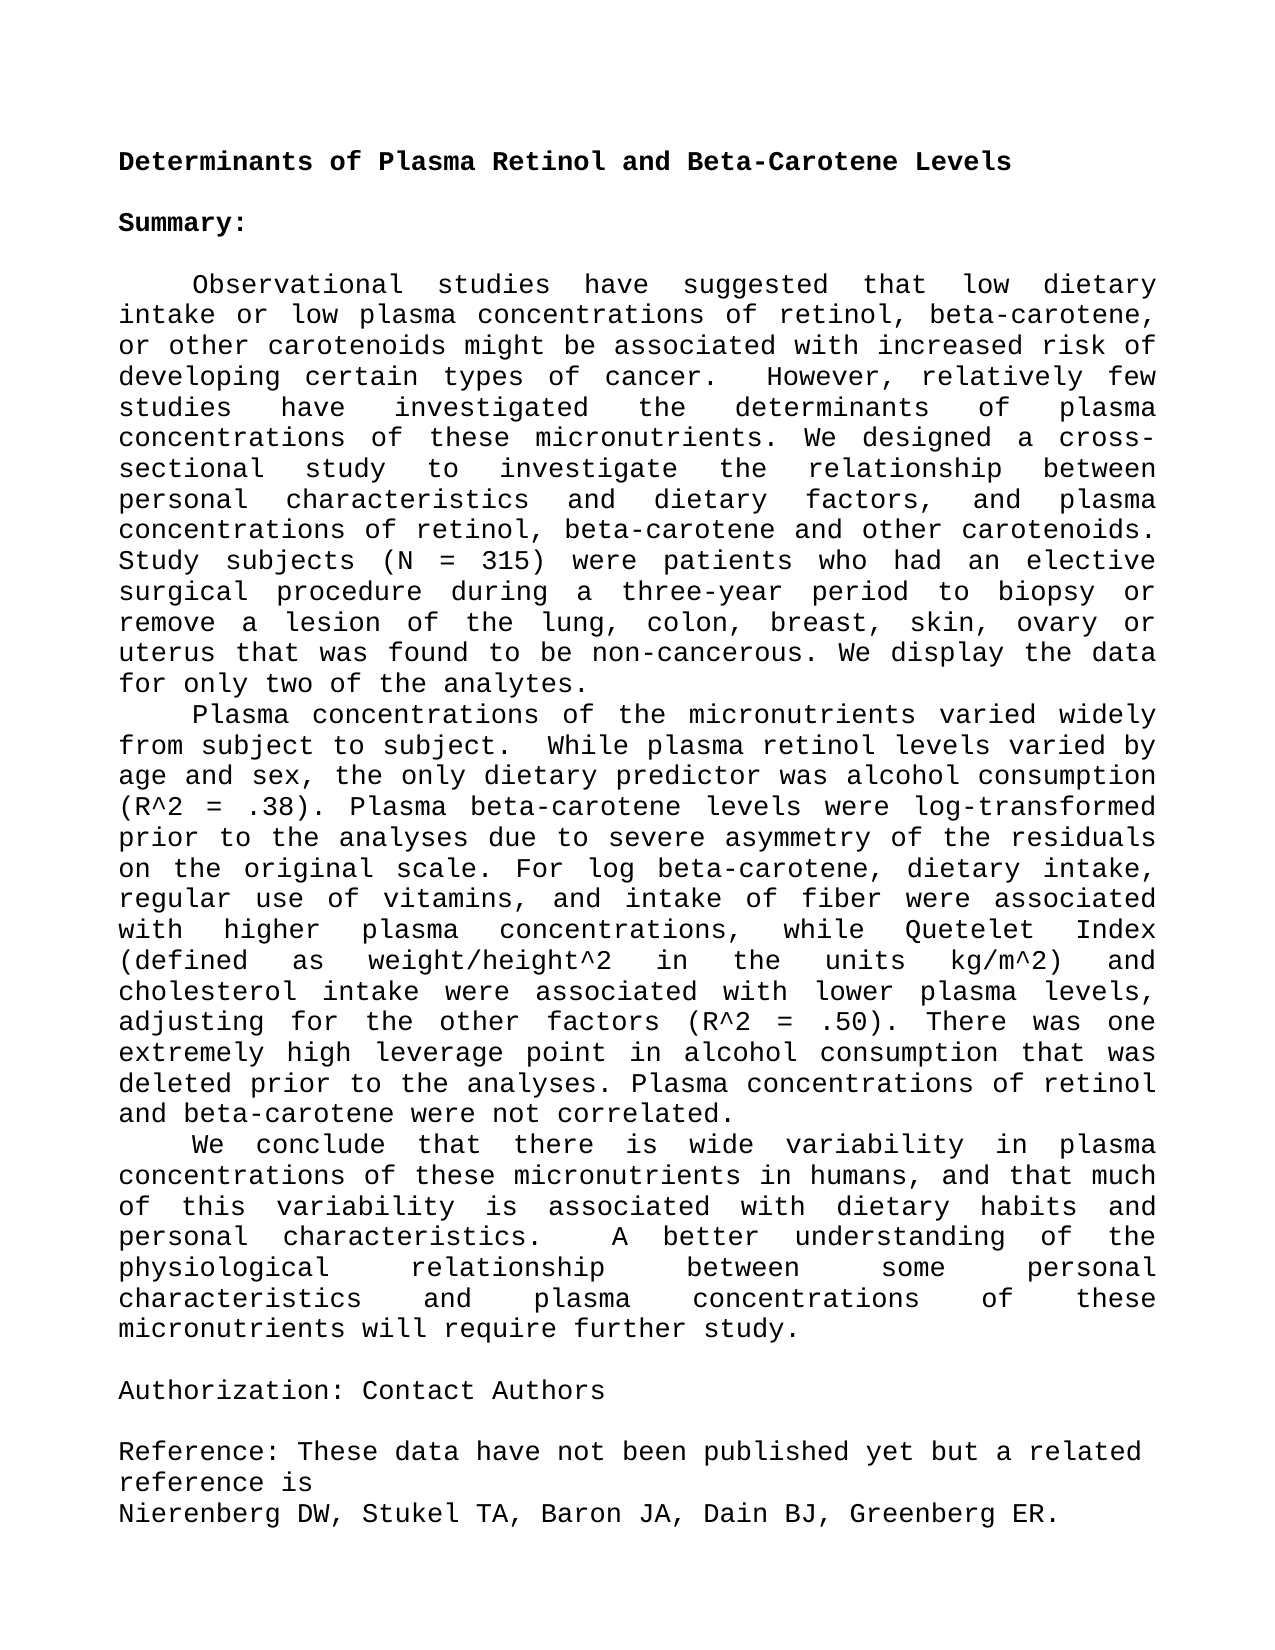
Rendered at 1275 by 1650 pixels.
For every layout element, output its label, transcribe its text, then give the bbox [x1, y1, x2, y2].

text Determinants of Plasma Retinol and Beta-Carotene Levels [118, 148, 1157, 178]
text Summary: [118, 209, 1157, 240]
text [118, 1500, 1157, 1530]
text Authorization: Contact Authors [118, 1377, 1157, 1407]
text Plasma concentrations of the micronutrients varied widely from subject to subject. While plasma retinol levels varied by age and sex, the only dietary predictor was alcohol consumption (R^2 = .38). Plasma beta-carotene levels were log-transformed prior to the analyses due to severe asymmetry of the residuals on the original scale. For log beta-carotene, dietary intake, regular use of vitamins, and intake of fiber were associated with higher plasma concentrations, while Quetelet Index (defined as weight/height^2 in the units kg/m^2) and cholesterol intake were associated with lower plasma levels, adjusting for the other factors (R^2 = .50). There was one extremely high leverage point in alcohol consumption that was deleted prior to the analyses. Plasma concentrations of retinol and beta-carotene were not correlated. [118, 701, 1157, 1131]
text Observational studies have suggested that low dietary intake or low plasma concentrations of retinol, beta-carotene, or other carotenoids might be associated with increased risk of developing certain types of cancer. However, relatively few studies have investigated the determinants of plasma concentrations of these micronutrients. We designed a cross-sectional study to investigate the relationship between personal characteristics and dietary factors, and plasma concentrations of retinol, beta-carotene and other carotenoids. Study subjects (N = 315) were patients who had an elective surgical procedure during a three-year period to biopsy or remove a lesion of the lung, colon, breast, skin, ovary or uterus that was found to be non-cancerous. We display the data for only two of the analytes. [118, 271, 1157, 701]
text Reference: These data have not been published yet but a related reference is [118, 1438, 1157, 1500]
text We conclude that there is wide variability in plasma concentrations of these micronutrients in humans, and that much of this variability is associated with dietary habits and personal characteristics. A better understanding of the physiological relationship between some personal characteristics and plasma concentrations of these micronutrients will require further study. [118, 1131, 1157, 1346]
